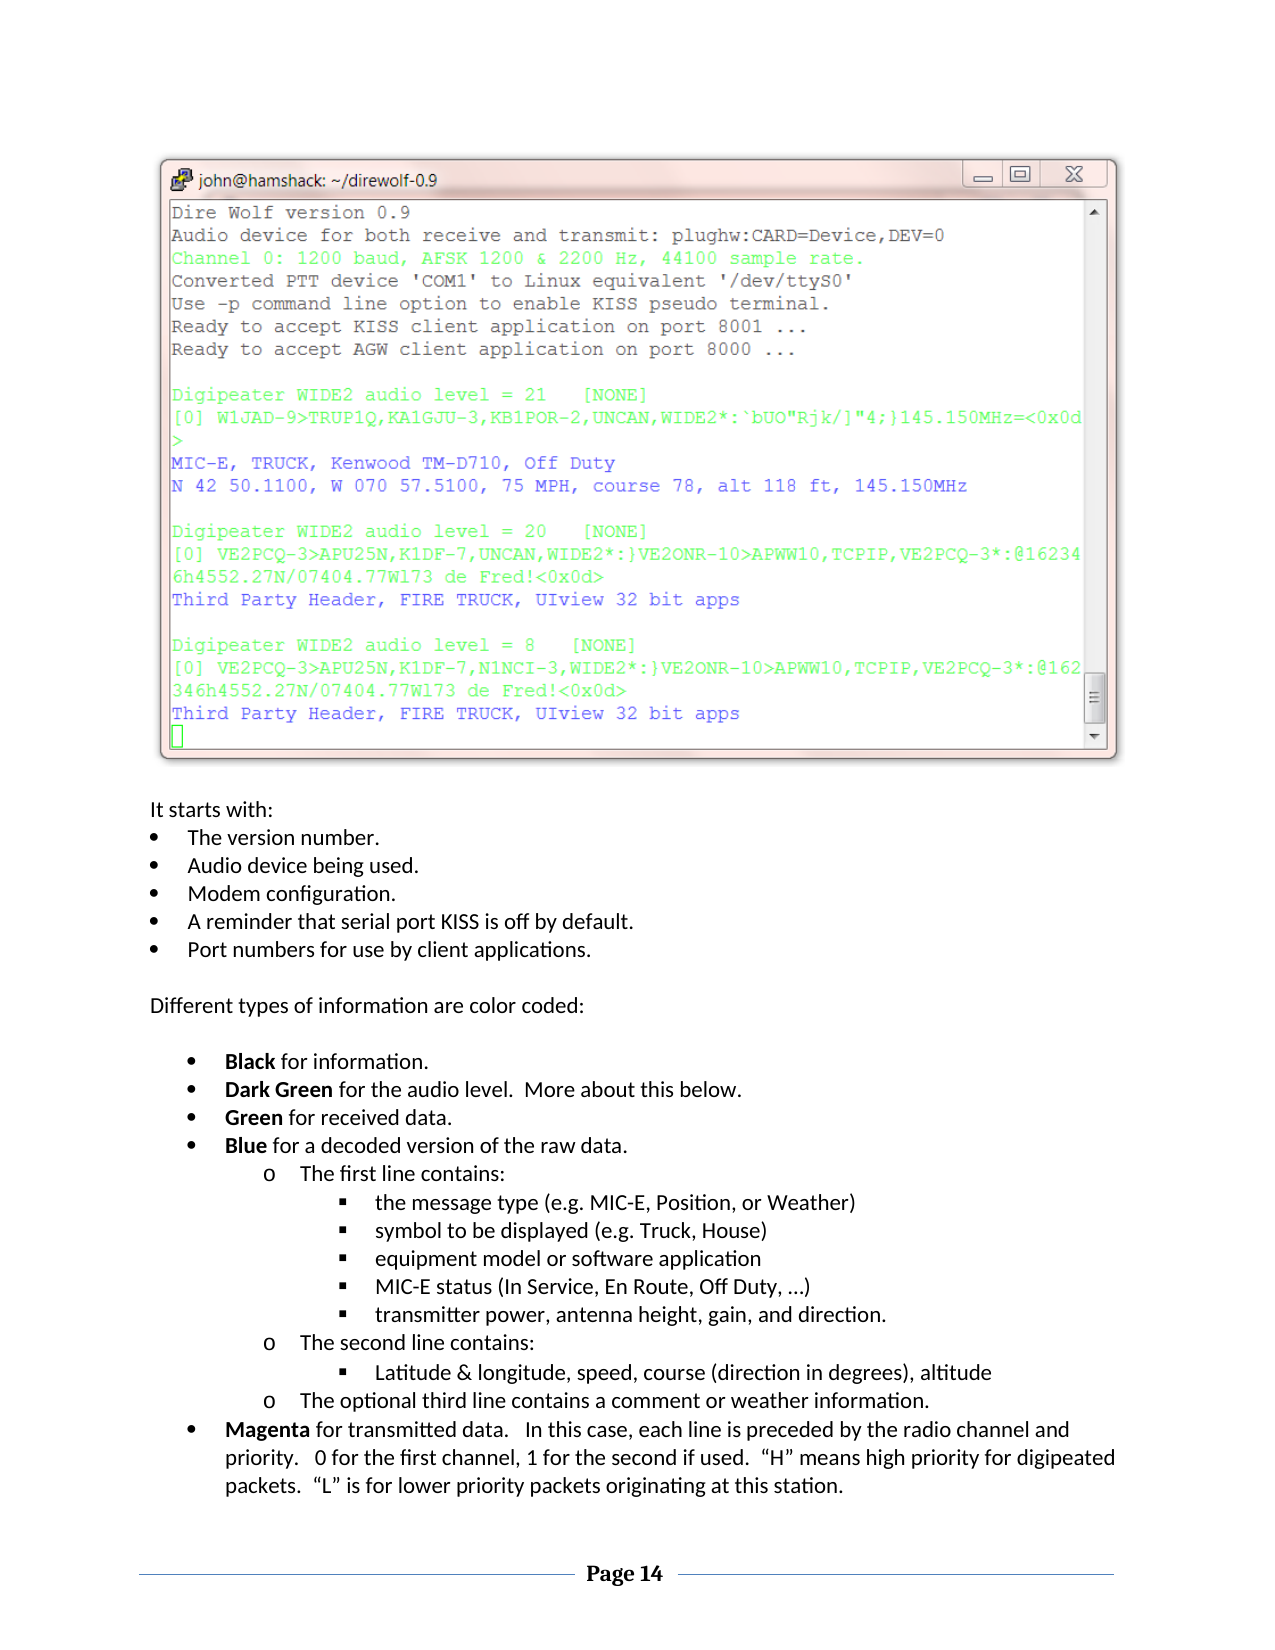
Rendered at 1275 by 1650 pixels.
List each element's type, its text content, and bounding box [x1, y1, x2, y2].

list Green for received data. [187, 1103, 1125, 1131]
list MIC-E status (In Service, En Route, Off Duty, …) [337, 1272, 1125, 1301]
list transmitter power, antenna height, gain, and direction. [337, 1301, 1125, 1328]
picture [150, 150, 1125, 767]
list symbol to be displayed (e.g. Truck, House) [337, 1216, 1125, 1244]
list The optional third line contains a comment or weather information. [262, 1386, 1125, 1415]
list Dark Green for the audio level. More about this below. [187, 1075, 1125, 1103]
list Blue for a decoded version of the raw data. [187, 1131, 1125, 1159]
list Audio device being used. [150, 851, 1125, 879]
list Latitude & longitude, speed, course (direction in degrees), altitude [337, 1358, 1125, 1386]
list Port numbers for use by client applications. [150, 935, 1125, 963]
list A reminder that serial port KISS is off by default. [150, 907, 1125, 935]
text It starts with: [150, 795, 1125, 823]
text Different types of information are color coded: [150, 991, 1125, 1019]
list The second line contains: [262, 1328, 1125, 1358]
list Modem configuration. [150, 879, 1125, 907]
list Magenta for transmitted data. In this case, each line is preceded by the radio channel and priority. 0 for the first channel, 1 for the second if used. “H” means high priority for digipeated packets. “L” is for lower priority packets originating at this station. [187, 1415, 1125, 1499]
list the message type (e.g. MIC-E, Position, or Weather) [337, 1188, 1125, 1216]
list equipment model or software application [337, 1244, 1125, 1272]
list The first line contains: [262, 1159, 1125, 1188]
list Black for information. [187, 1047, 1125, 1075]
list The version number. [150, 823, 1125, 851]
